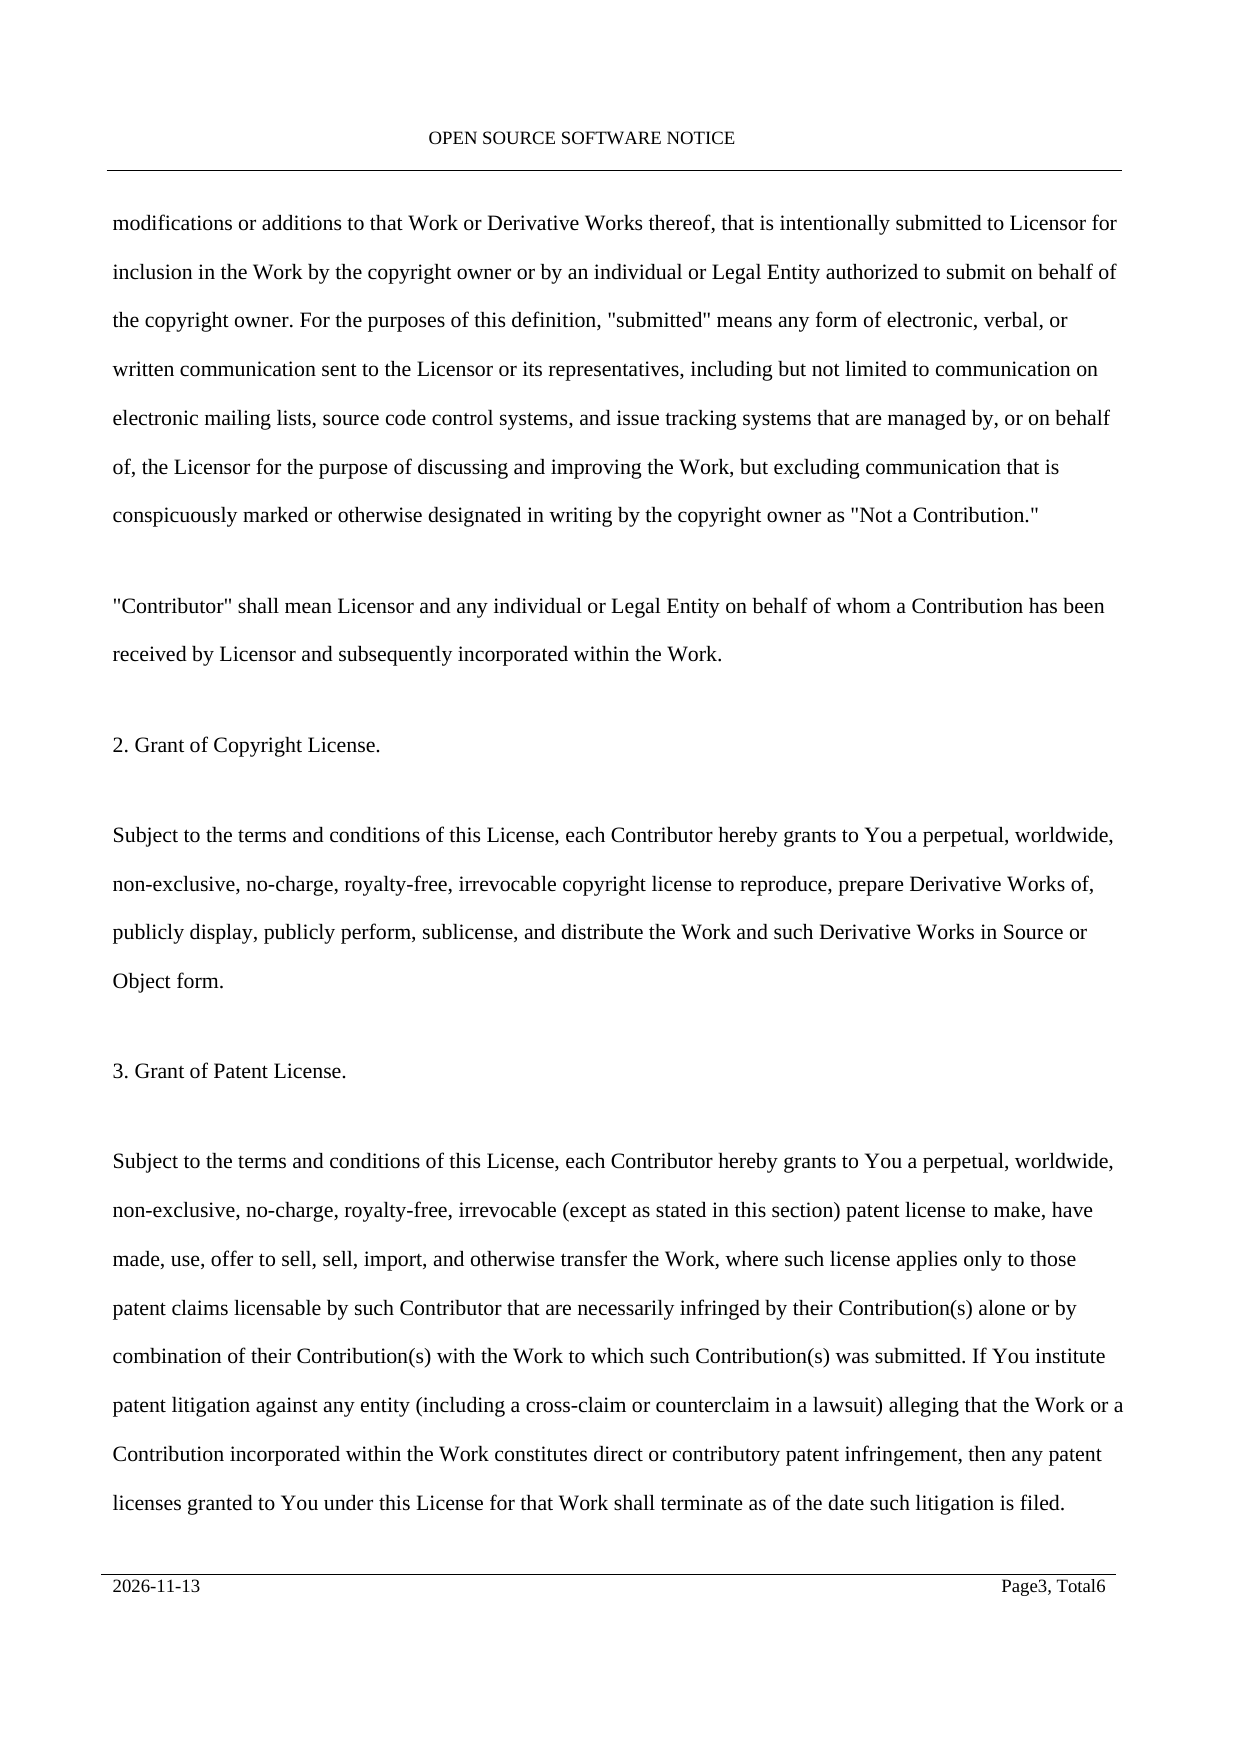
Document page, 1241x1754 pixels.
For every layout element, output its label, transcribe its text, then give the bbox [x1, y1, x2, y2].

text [112, 206, 1128, 531]
text Subject to the terms and conditions of this License, each Contributor hereby grants to You a perpetual, worldwide, non-exclusive, no-charge, royalty-free, irrevocable copyright license to reproduce, prepare Derivative Works of, publicly display, publicly perform, sublicense, and distribute the Work and such Derivative Works in Source or Object form. [112, 818, 1128, 997]
text "Contributor" shall mean Licensor and any individual or Legal Entity on behalf of whom a Contribution has been received by Licensor and subsequently incorporated within the Work. [112, 589, 1128, 670]
text 3. Grant of Patent License. [112, 1055, 1128, 1087]
text 2. Grant of Copyright License. [112, 728, 1128, 761]
text Subject to the terms and conditions of this License, each Contributor hereby grants to You a perpetual, worldwide, non-exclusive, no-charge, royalty-free, irrevocable (except as stated in this section) patent license to make, have made, use, offer to sell, sell, import, and otherwise transfer the Work, where such license applies only to those patent claims licensable by such Contributor that are necessarily infringed by their Contribution(s) alone or by combination of their Contribution(s) with the Work to which such Contribution(s) was submitted. If You institute patent litigation against any entity (including a cross-claim or counterclaim in a lawsuit) alleging that the Work or a Contribution incorporated within the Work constitutes direct or contributory patent infringement, then any patent licenses granted to You under this License for that Work shall terminate as of the date such litigation is filed. [112, 1145, 1128, 1519]
